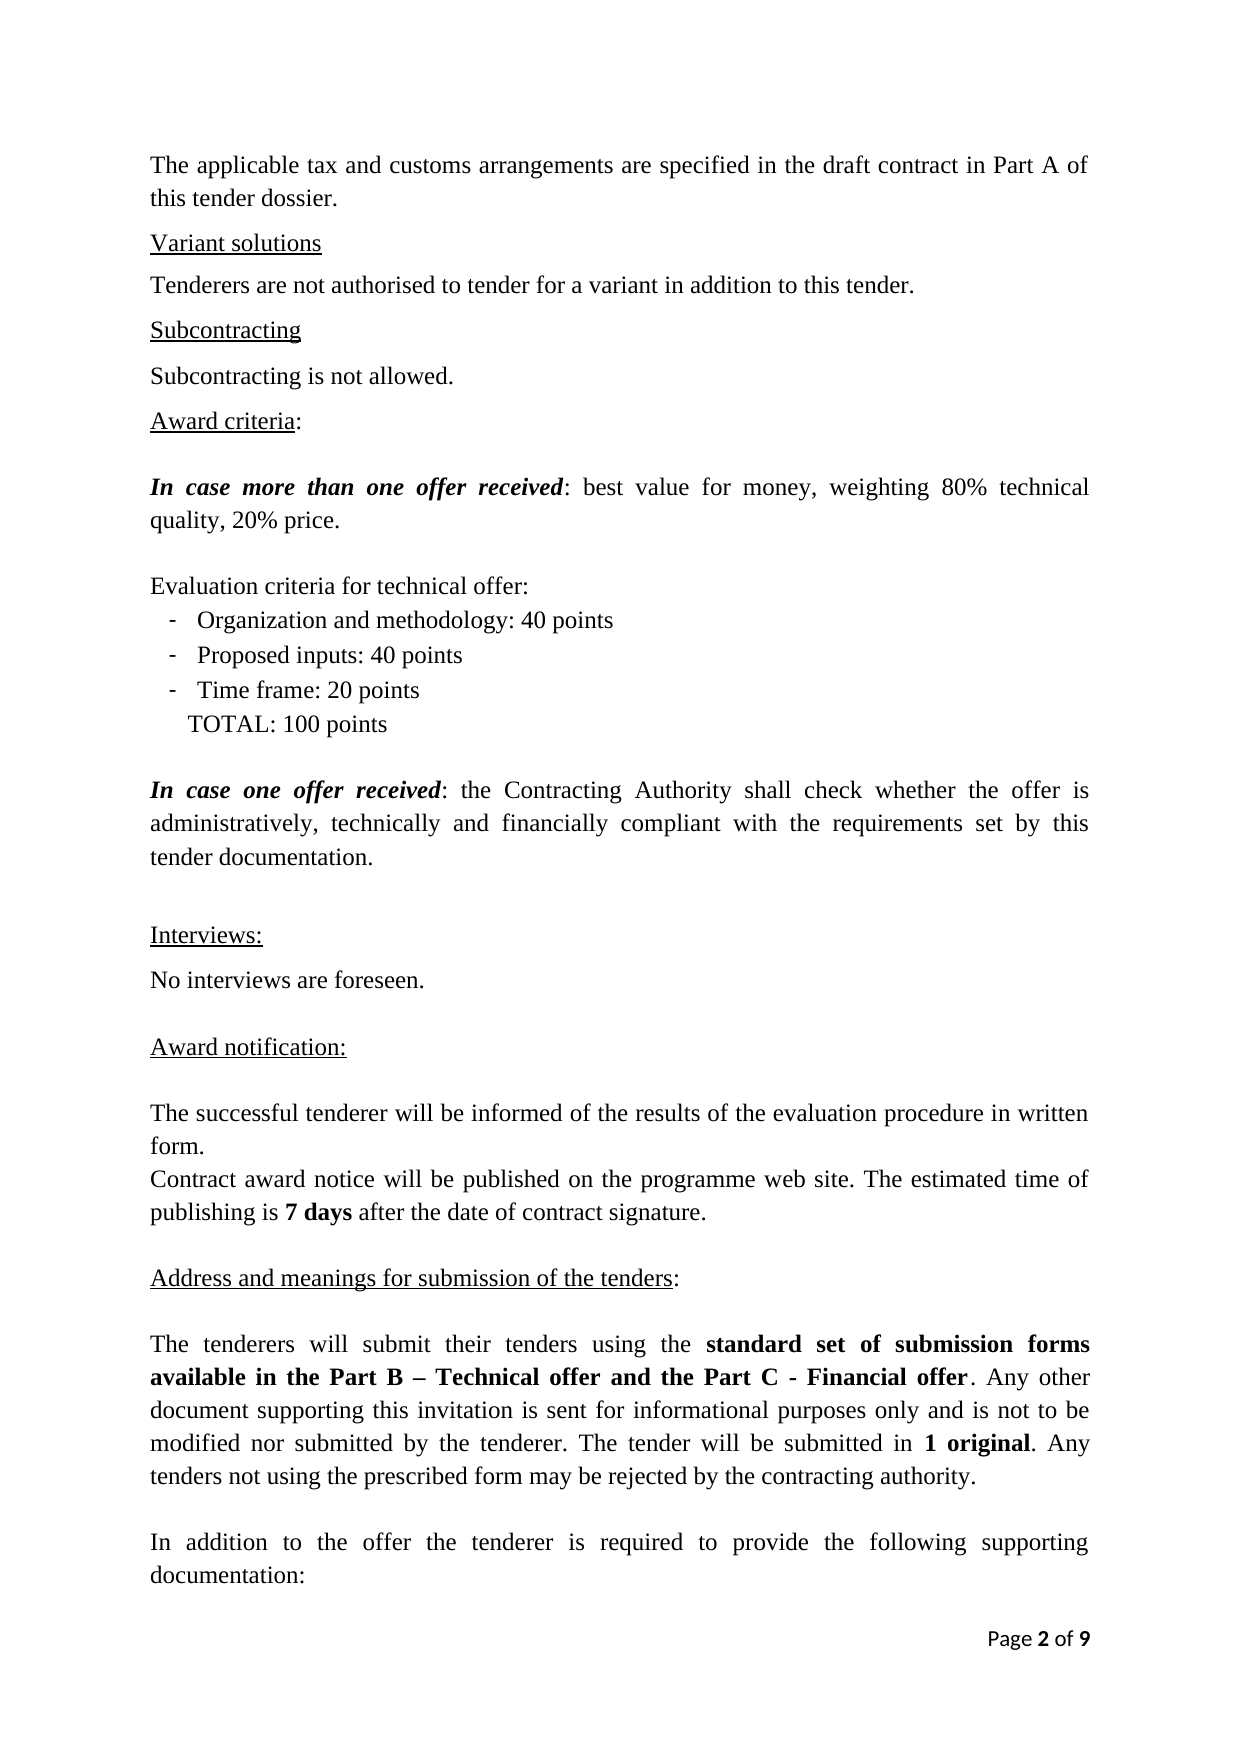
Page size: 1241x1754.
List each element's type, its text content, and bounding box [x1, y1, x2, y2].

text Subcontracting [150, 315, 1090, 344]
text Award criteria: [150, 406, 1090, 435]
list No interviews are foreseen. [150, 966, 1090, 994]
text Contract award notice will be published on the programme web site. The estimated time of publishing is 7 days after the date of contract signature. [150, 1164, 1090, 1226]
text The applicable tax and customs arrangements are specified in the draft contract in Part A of this tender dossier. [150, 150, 1090, 212]
text Tenderers are not authorised to tender for a variant in addition to this tender. [150, 270, 1090, 298]
text In addition to the offer the tenderer is required to provide the following supporting documentation: [150, 1527, 1090, 1589]
text TOTAL: 100 points [150, 709, 1090, 738]
list Organization and methodology: 40 points [169, 604, 1090, 635]
text Interviews: [150, 920, 1090, 949]
list Proposed inputs: 40 points [169, 639, 1090, 670]
list Award notification: [150, 1032, 1090, 1060]
text Evaluation criteria for technical offer: [150, 571, 1090, 600]
text Subcontracting is not allowed. [150, 361, 1090, 389]
text Variant solutions [150, 228, 1090, 257]
list Time frame: 20 points [169, 674, 1090, 705]
text In case one offer received: the Contracting Authority shall check whether the offer is administratively, technically and financially compliant with the requirements set by this tender documentation. [150, 776, 1090, 870]
text The tenderers will submit their tenders using the standard set of submission forms available in the Part B – Technical offer and the Part C - Financial offer. Any other document supporting this invitation is sent for informational purposes only and is not to be modified nor submitted by the tenderer. The tender will be submitted in 1 original. Any tenders not using the prescribed form may be rejected by the contracting authority. [150, 1329, 1090, 1490]
text Address and meanings for submission of the tenders: [150, 1263, 1090, 1292]
text In case more than one offer received: best value for money, weighting 80% technical quality, 20% price. [150, 472, 1090, 534]
text The successful tenderer will be informed of the results of the evaluation procedure in written form. [150, 1098, 1090, 1159]
